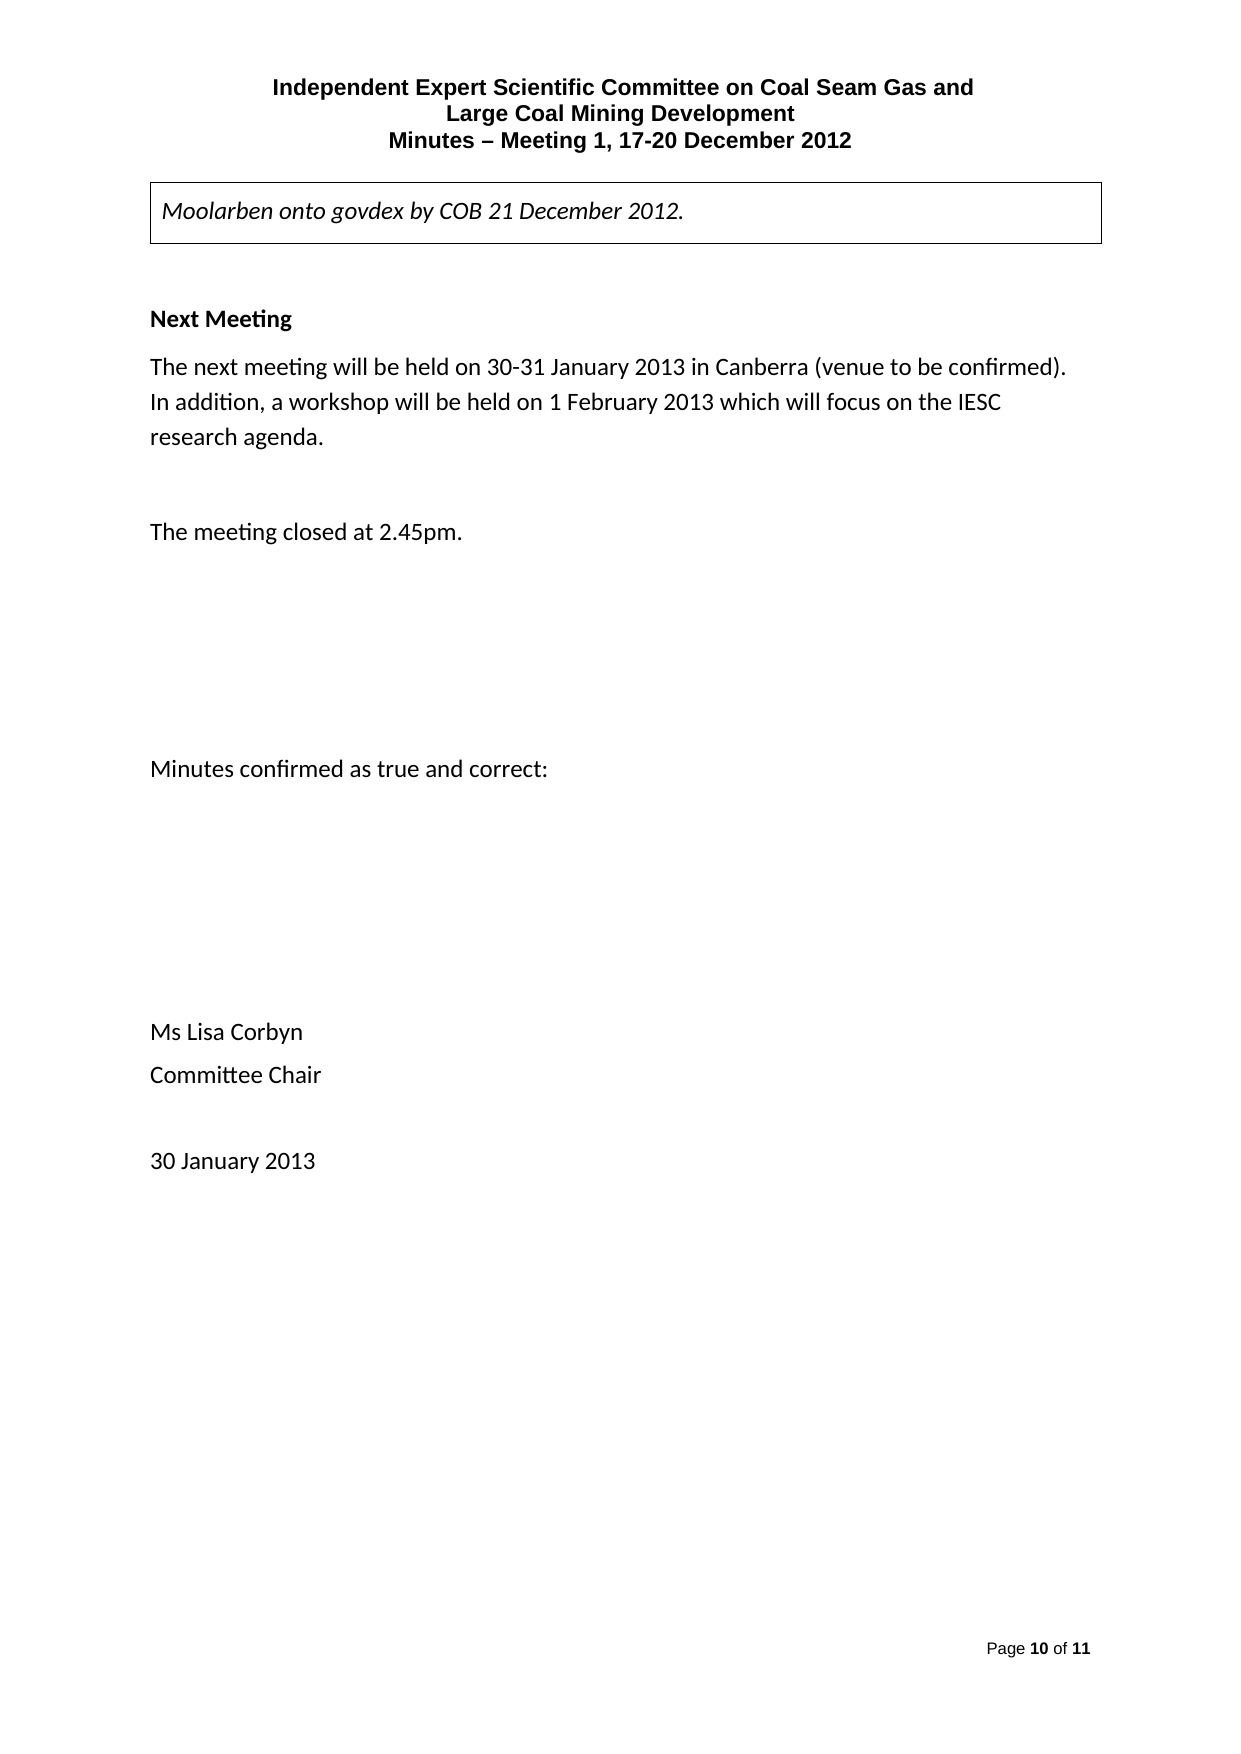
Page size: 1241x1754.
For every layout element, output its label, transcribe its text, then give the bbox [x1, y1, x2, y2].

text 30 January 2013 [150, 1145, 1090, 1176]
text The next meeting will be held on 30-31 January 2013 in Canberra (venue to be confirmed). In addition, a workshop will be held on 1 February 2013 which will focus on the IESC research agenda. [150, 351, 1090, 452]
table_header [151, 183, 1101, 242]
text Committee Chair [150, 1059, 1090, 1090]
text Minutes confirmed as true and correct: [150, 753, 1090, 784]
text Ms Lisa Corbyn [150, 1016, 1090, 1047]
text Next Meeting [150, 303, 1090, 334]
text The meeting closed at 2.45pm. [150, 516, 1090, 547]
